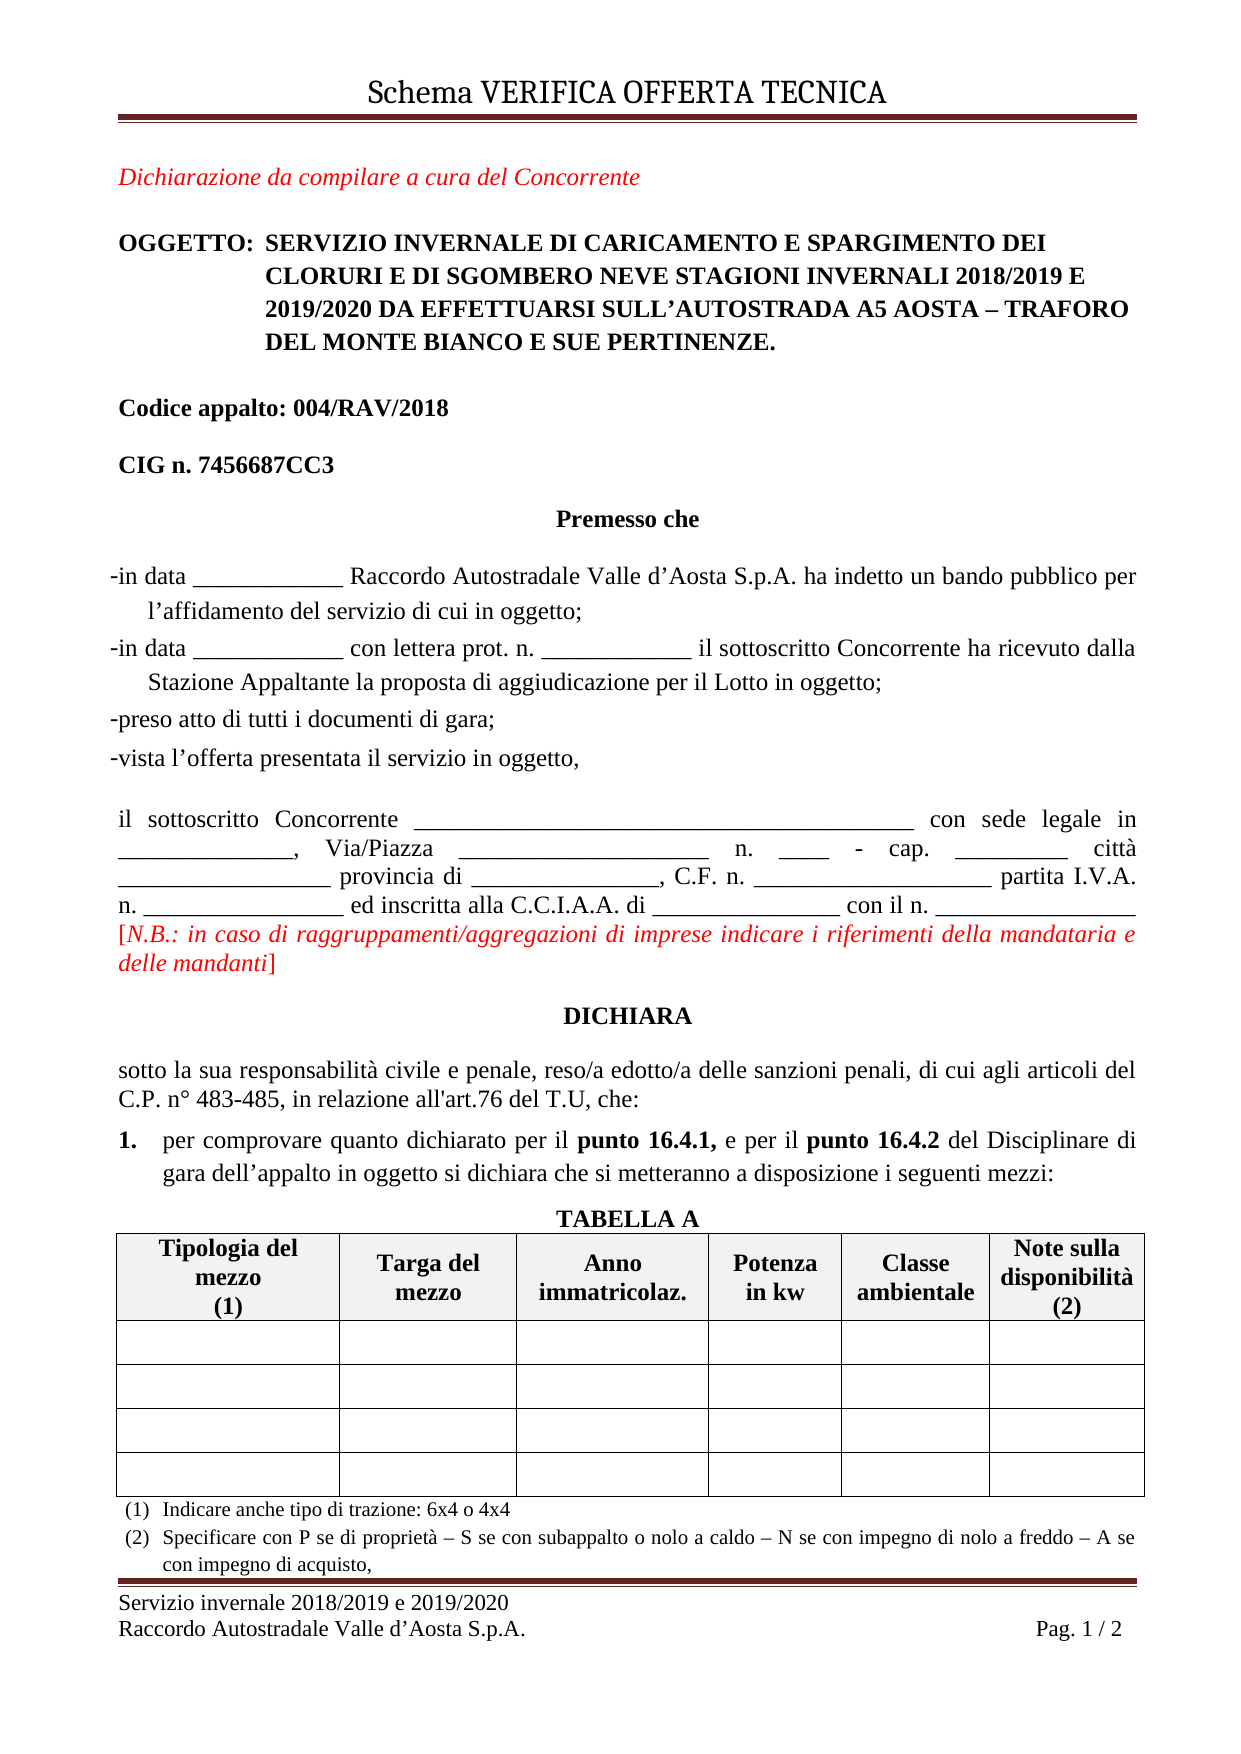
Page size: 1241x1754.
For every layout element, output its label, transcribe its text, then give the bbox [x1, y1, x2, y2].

table_header Potenza in kw [709, 1234, 841, 1320]
table_cell [709, 1409, 841, 1452]
table_cell [709, 1321, 841, 1364]
table_cell [709, 1453, 841, 1496]
table_cell [990, 1453, 1144, 1496]
text DICHIARA [118, 1001, 1137, 1030]
table_cell [517, 1453, 708, 1496]
table_cell [117, 1365, 339, 1408]
table_cell [340, 1365, 516, 1408]
subtitle CIG n. 7456687CC3 [118, 450, 1137, 479]
text Premesso che [118, 504, 1137, 533]
table_cell [842, 1453, 989, 1496]
list preso atto di tutti i documenti di gara; [110, 701, 1137, 734]
table_cell [117, 1321, 339, 1364]
text sotto la sua responsabilità civile e penale, reso/a edotto/a delle sanzioni penali, di cui agli articoli del C.P. n° 483-485, in relazione all'art.76 del T.U, che: [118, 1055, 1137, 1113]
table_cell [517, 1409, 708, 1452]
list vista l’offerta presentata il servizio in oggetto, [110, 740, 1137, 774]
text il sottoscritto Concorrente ________________________________________ con sede legale in ______________, Via/Piazza ____________________ n. ____ - cap. _________ città _________________ provincia di _______________, C.F. n. ___________________ partita I.V.A. n. ________________ ed inscritta alla C.C.I.A.A. di _______________ con il n. ________________ [N.B.: in caso di raggruppamenti/aggregazioni di imprese indicare i riferimenti della mandataria e delle mandanti] [118, 804, 1137, 976]
table_cell [340, 1409, 516, 1452]
table_cell [517, 1321, 708, 1364]
table_cell [117, 1453, 339, 1496]
table_cell [990, 1365, 1144, 1408]
table_cell [340, 1321, 516, 1364]
table_cell [990, 1409, 1144, 1452]
list per comprovare quanto dichiarato per il punto 16.4.1, e per il punto 16.4.2 del Disciplinare di gara dell’appalto in oggetto si dichiara che si metteranno a disposizione i seguenti mezzi: [118, 1125, 1137, 1187]
subtitle OGGETTO: SERVIZIO INVERNALE DI CARICAMENTO E SPARGIMENTO DEI CLORURI E DI SGOMBERO NEVE STAGIONI INVERNALI 2018/2019 E 2019/2020 DA EFFETTUARSI SULL’AUTOSTRADA A5 AOSTA – TRAFORO DEL MONTE BIANCO E SUE PERTINENZE. [118, 228, 1137, 356]
subtitle Codice appalto: 004/RAV/2018 [118, 393, 1137, 422]
list in data ____________ Raccordo Autostradale Valle d’Aosta S.p.A. ha indetto un bando pubblico per l’affidamento del servizio di cui in oggetto; [110, 558, 1137, 625]
text TABELLA A [118, 1204, 1137, 1232]
table_header Tipologia del mezzo (1) [117, 1234, 339, 1320]
list Indicare anche tipo di trazione: 6x4 o 4x4 [125, 1497, 1137, 1521]
table_header Anno immatricolaz. [517, 1234, 708, 1320]
list Specificare con P se di proprietà – S se con subappalto o nolo a caldo – N se con impegno di nolo a freddo – A se con impegno di acquisto, [125, 1524, 1137, 1576]
table_cell [709, 1365, 841, 1408]
table_cell [340, 1453, 516, 1496]
table_cell [517, 1365, 708, 1408]
table_cell [842, 1409, 989, 1452]
table_cell [842, 1365, 989, 1408]
table_header Classe ambientale [842, 1234, 989, 1320]
list in data ____________ con lettera prot. n. ____________ il sottoscritto Concorrente ha ricevuto dalla Stazione Appaltante la proposta di aggiudicazione per il Lotto in oggetto; [110, 629, 1137, 696]
table_header Targa del mezzo [340, 1234, 516, 1320]
table_header Note sulla disponibilità (2) [990, 1234, 1144, 1320]
table_cell [117, 1409, 339, 1452]
table_cell [842, 1321, 989, 1364]
subtitle Dichiarazione da compilare a cura del Concorrente [118, 162, 1137, 190]
table_cell [990, 1321, 1144, 1364]
